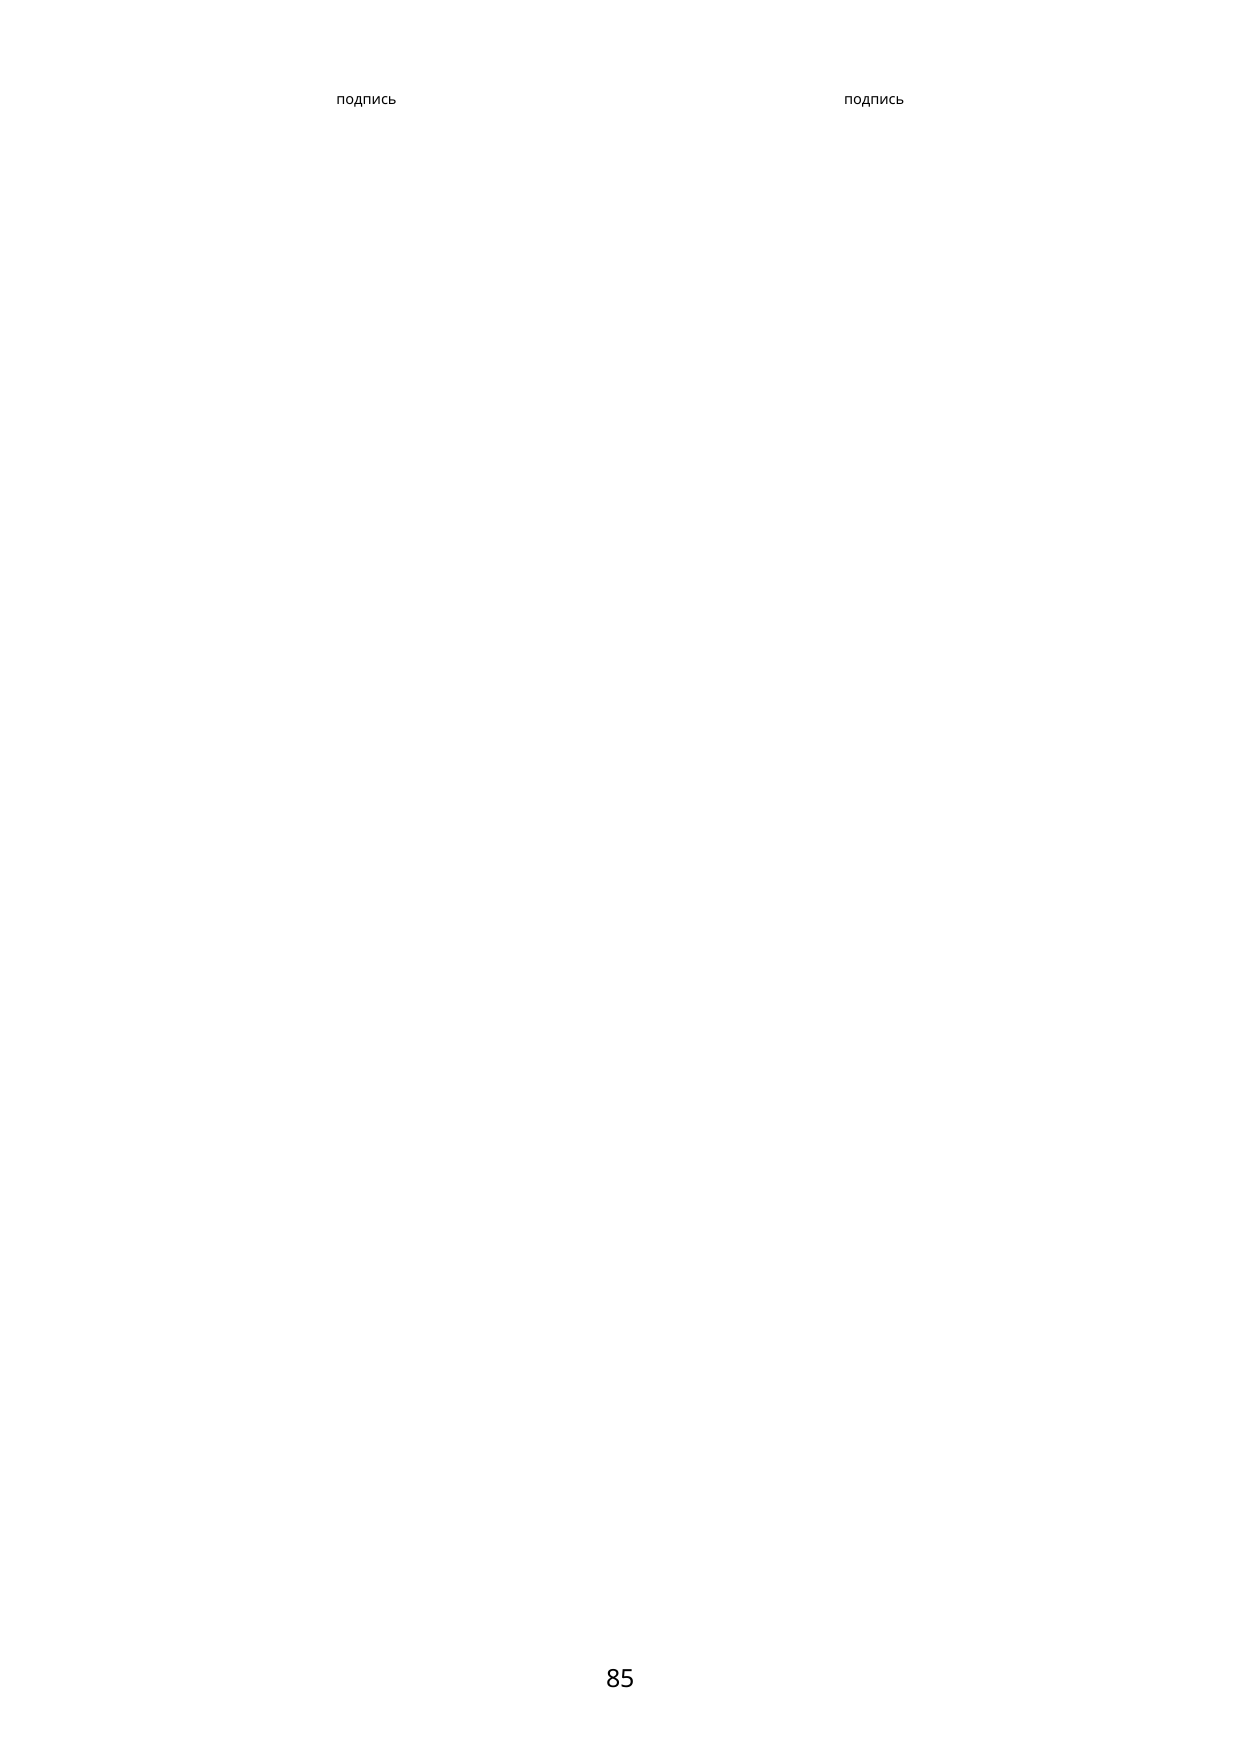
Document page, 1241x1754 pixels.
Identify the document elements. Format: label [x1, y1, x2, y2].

table_cell [620, 89, 1128, 139]
table_cell [112, 89, 620, 139]
